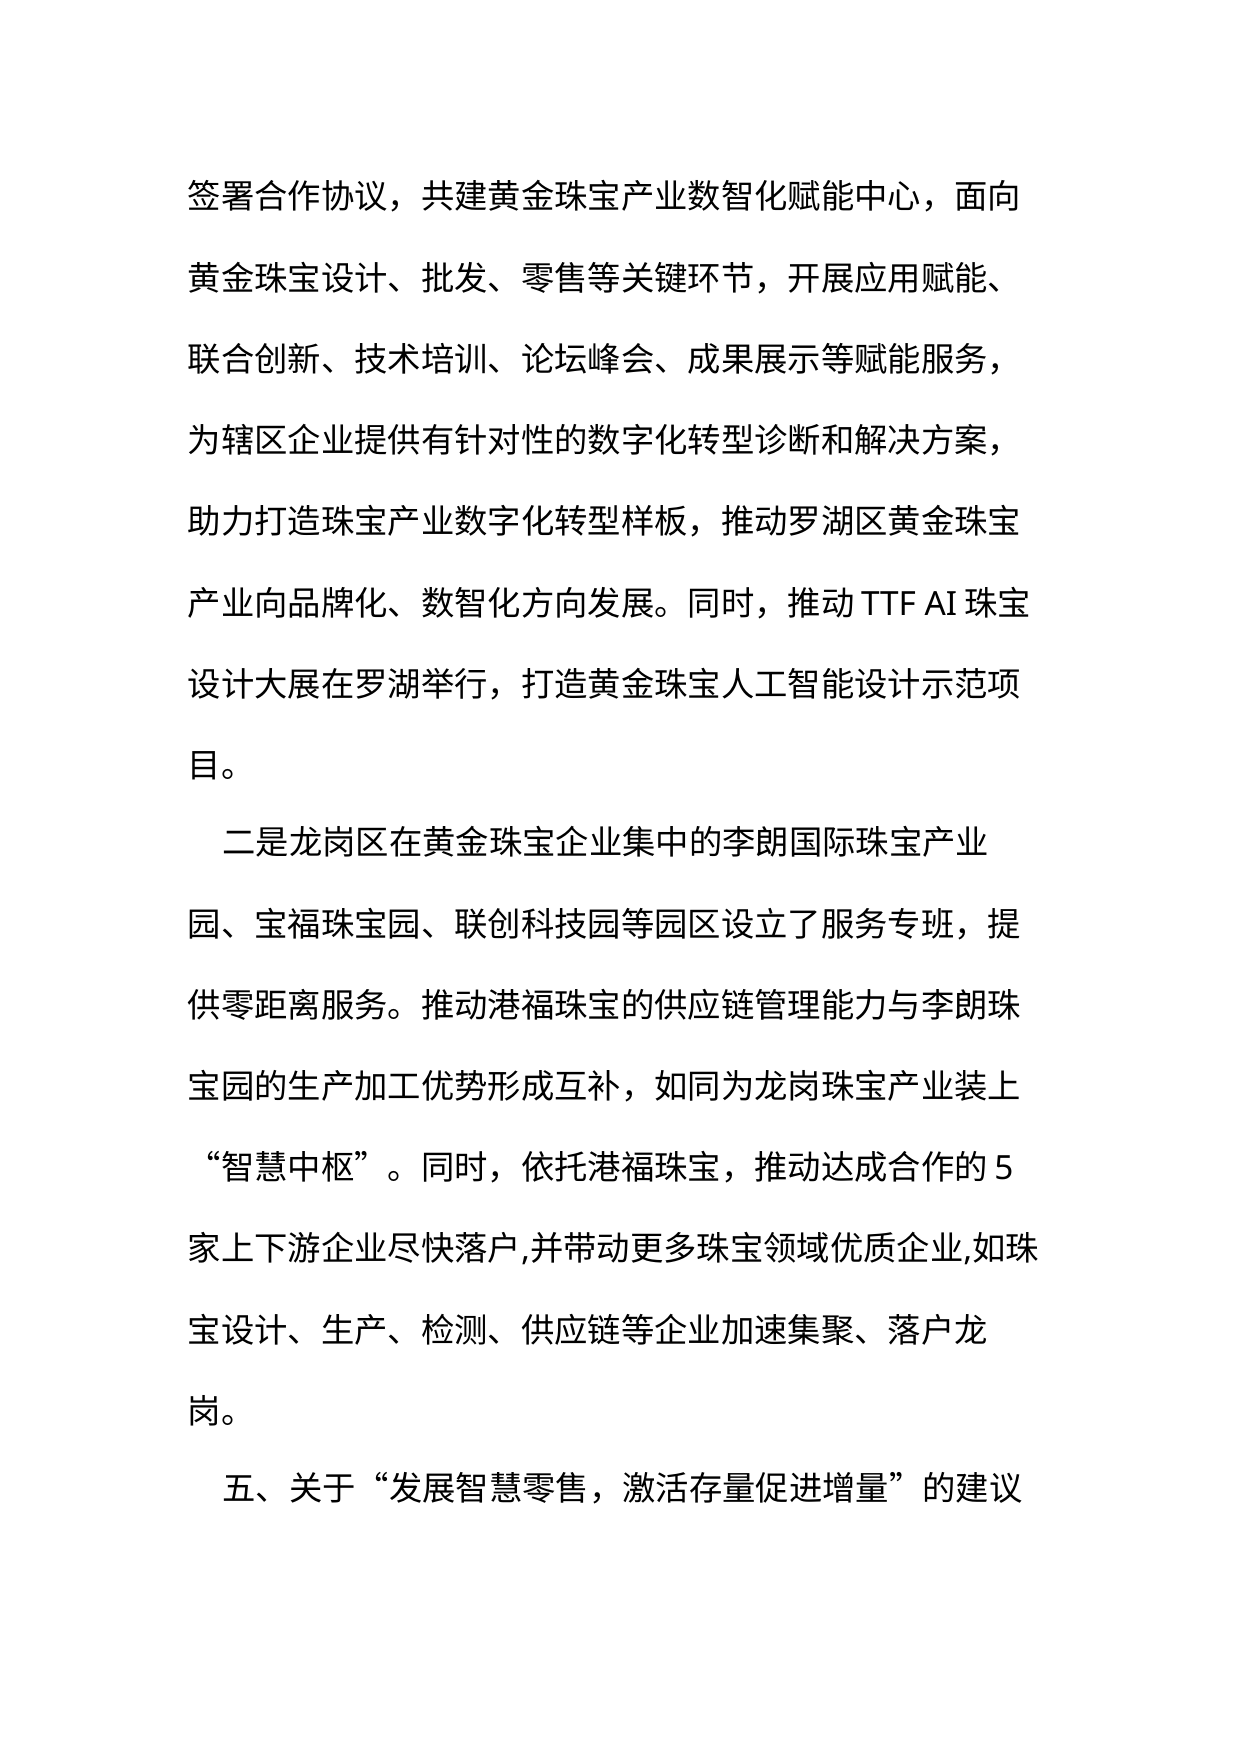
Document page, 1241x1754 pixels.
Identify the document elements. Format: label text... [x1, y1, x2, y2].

text 五、关于“发展智慧零售，激活存量促进增量”的建议 [187, 1453, 1053, 1518]
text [187, 162, 1053, 796]
text 二是龙岗区在黄金珠宝企业集中的李朗国际珠宝产业园、宝福珠宝园、联创科技园等园区设立了服务专班，提供零距离服务。推动港福珠宝的供应链管理能力与李朗珠宝园的生产加工优势形成互补，如同为龙岗珠宝产业装上“智慧中枢”。同时，依托港福珠宝，推动达成合作的5家上下游企业尽快落户,并带动更多珠宝领域优质企业,如珠宝设计、生产、检测、供应链等企业加速集聚、落户龙岗。 [187, 808, 1053, 1441]
